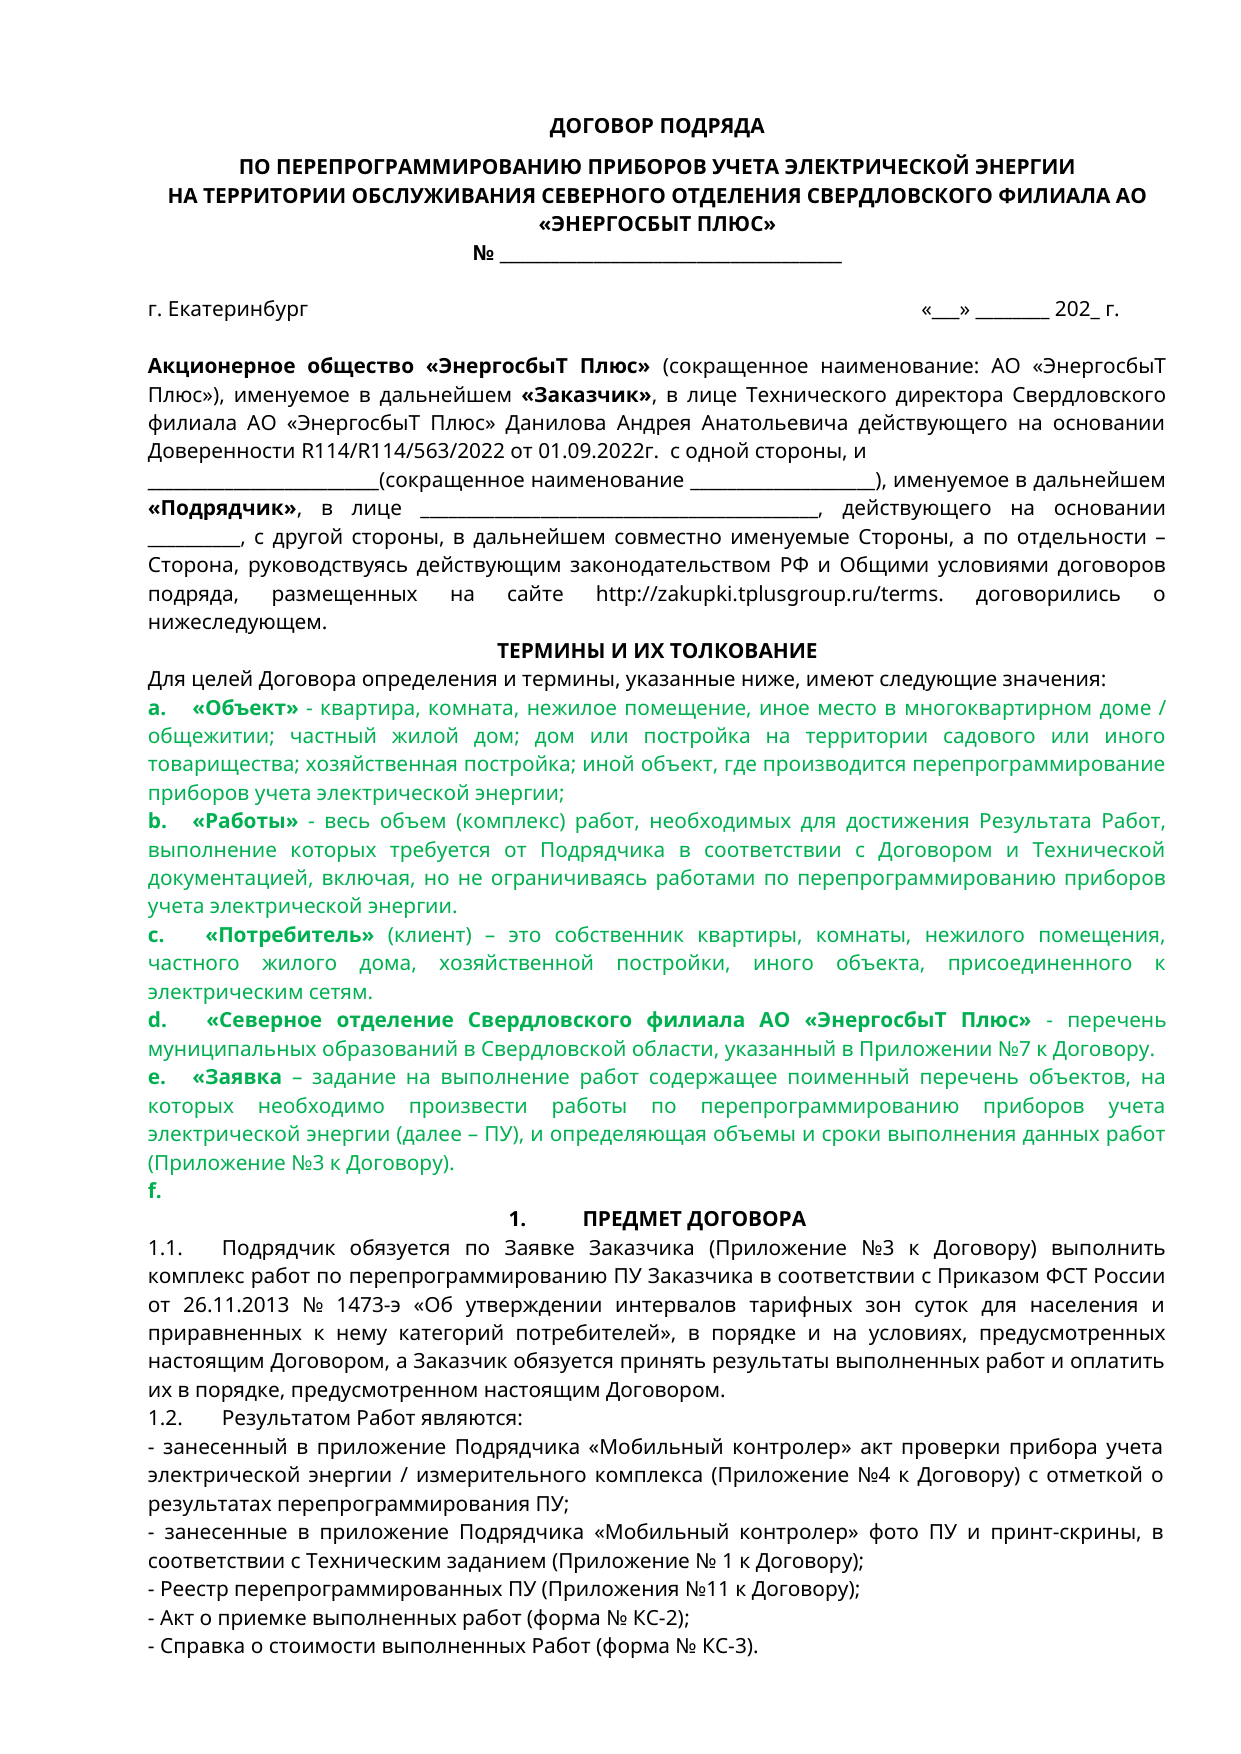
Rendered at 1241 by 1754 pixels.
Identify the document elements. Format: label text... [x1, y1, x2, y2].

text - Реестр перепрограммированных ПУ (Приложения №11 к Договору); [148, 1574, 1164, 1603]
list «Работы» - весь объем (комплекс) работ, необходимых для достижения Результата Работ, выполнение которых требуется от Подрядчика в соответствии с Договором и Технической документацией, включая, но не ограничиваясь работами по перепрограммированию приборов учета электрической энергии. [148, 806, 1167, 920]
list «Объект» - квартира, комната, нежилое помещение, иное место в многоквартирном доме / общежитии; частный жилой дом; дом или постройка на территории садового или иного товарищества; хозяйственная постройка; иной объект, где производится перепрограммирование приборов учета электрической энергии; [148, 693, 1167, 806]
text - Акт о приемке выполненных работ (форма № КС-2); [148, 1603, 1164, 1631]
text по перепрограммированию приборов учета электрической энергии [148, 152, 1167, 181]
subtitle Термины и их толкование [148, 636, 1167, 664]
list «Северное отделение Свердловского филиала АО «ЭнергосбыТ Плюс» - перечень муниципальных образований в Свердловской области, указанный в Приложении №7 к Договору. [148, 1005, 1167, 1062]
list Результатом Работ являются: [148, 1403, 1167, 1432]
subtitle ПРЕДМЕТ ДОГОВОРА [148, 1204, 1167, 1233]
text на территории Обслуживания СЕВЕРНОГО отделения свердловского филиала АО «Энергосбыт плюс» [148, 181, 1167, 238]
list «Потребитель» (клиент) – это собственник квартиры, комнаты, нежилого помещения, частного жилого дома, хозяйственной постройки, иного объекта, присоединенного к электрическим сетям. [148, 920, 1167, 1005]
list Подрядчик обязуется по Заявке Заказчика (Приложение №3 к Договору) выполнить комплекс работ по перепрограммированию ПУ Заказчика в соответствии с Приказом ФСТ России от 26.11.2013 № 1473-э «Об утверждении интервалов тарифных зон суток для населения и приравненных к нему категорий потребителей», в порядке и на условиях, предусмотренных настоящим Договором, а Заказчик обязуется принять результаты выполненных работ и оплатить их в порядке, предусмотренном настоящим Договором. [148, 1233, 1167, 1403]
subtitle Договор подрядА [148, 111, 1167, 140]
text - занесенный в приложение Подрядчика «Мобильный контролер» акт проверки прибора учета электрической энергии / измерительного комплекса (Приложение №4 к Договору) с отметкой о результатах перепрограммирования ПУ; [148, 1432, 1164, 1517]
text - занесенные в приложение Подрядчика «Мобильный контролер» фото ПУ и принт-скрины, в соответствии с Техническим заданием (Приложение № 1 к Договору); [148, 1517, 1164, 1574]
text № ________________________________________ [148, 238, 1167, 266]
text Акционерное общество «ЭнергосбыТ Плюс» (сокращенное наименование: АО «ЭнергосбыТ Плюс»), именуемое в дальнейшем «Заказчик», в лице Технического директора Свердловского филиала АО «ЭнергосбыТ Плюс» Данилова Андрея Анатольевича действующего на основании Доверенности R114/R114/563/2022 от 01.09.2022г. с одной стороны, и [148, 351, 1167, 465]
text Для целей Договора определения и термины, указанные ниже, имеют следующие значения: [148, 664, 1167, 693]
list «Заявка – задание на выполнение работ содержащее поименный перечень объектов, на которых необходимо произвести работы по перепрограммированию приборов учета электрической энергии (далее – ПУ), и определяющая объемы и сроки выполнения данных работ (Приложение №3 к Договору). [148, 1062, 1167, 1176]
text - Справка о стоимости выполненных Работ (форма № КС-3). [148, 1631, 1181, 1659]
text ___________________________(сокращенное наименование ____________________), именуемое в дальнейшем «Подрядчик», в лице ___________________________________________, действующего на основании __________, с другой стороны, в дальнейшем совместно именуемые Стороны, а по отдельности – Сторона, руководствуясь действующим законодательством РФ и Общими условиями договоров подряда, размещенных на сайте http://zakupki.tplusgroup.ru/terms. договорились о нижеследующем. [148, 465, 1167, 636]
text г. Екатеринбург «___» ________ 202_ г. [148, 294, 1167, 323]
